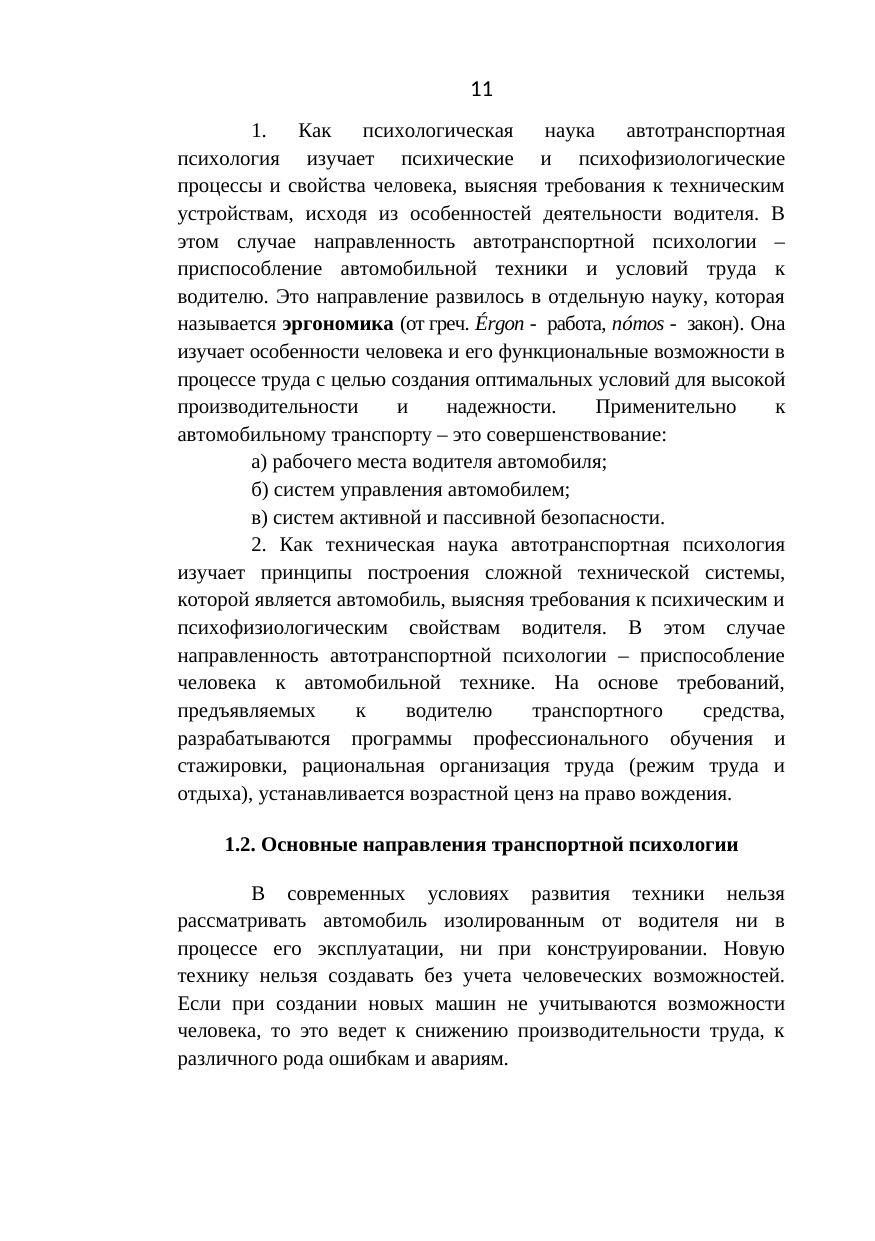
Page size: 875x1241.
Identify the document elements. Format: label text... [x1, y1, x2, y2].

text В современных условиях развития техники нельзя рассматривать автомобиль изолированным от водителя ни в процессе его эксплуатации, ни при конструировании. Новую технику нельзя создавать без учета человеческих возможностей. Если при создании новых машин не учитываются возможности человека, то это ведет к снижению производительности труда, к различного рода ошибкам и авариям. [177, 880, 786, 1070]
text а) рабочего места водителя автомобиля; [177, 449, 786, 473]
text 1. Как психологическая наука автотранспортная психология изучает психические и психофизиологические процессы и свойства человека, выясняя требования к техническим устройствам, исходя из особенностей деятельности водителя. В этом случае направленность автотранспортной психологии – приспособление автомобильной техники и условий труда к водителю. Это направление развилось в отдельную науку, которая называется эргономика (от греч. Érgon - работа, nómos - закон). Она изучает особенности человека и его функциональные возможности в процессе труда с целью создания оптимальных условий для высокой производительности и надежности. Применительно к автомобильному транспорту – это совершенствование: [177, 118, 786, 446]
text 1.2. Основные направления транспортной психологии [177, 832, 786, 856]
text 2. Как техническая наука автотранспортная психология изучает принципы построения сложной технической системы, которой является автомобиль, выясняя требования к психическим и психофизиологическим свойствам водителя. В этом случае направленность автотранспортной психологии – приспособление человека к автомобильной технике. На основе требований, предъявляемых к водителю транспортного средства, разрабатываются программы профессионального обучения и стажировки, рациональная организация труда (режим труда и отдыха), устанавливается возрастной ценз на право вождения. [177, 532, 786, 805]
text в) систем активной и пассивной безопасности. [177, 504, 786, 529]
text б) систем управления автомобилем; [177, 477, 786, 501]
